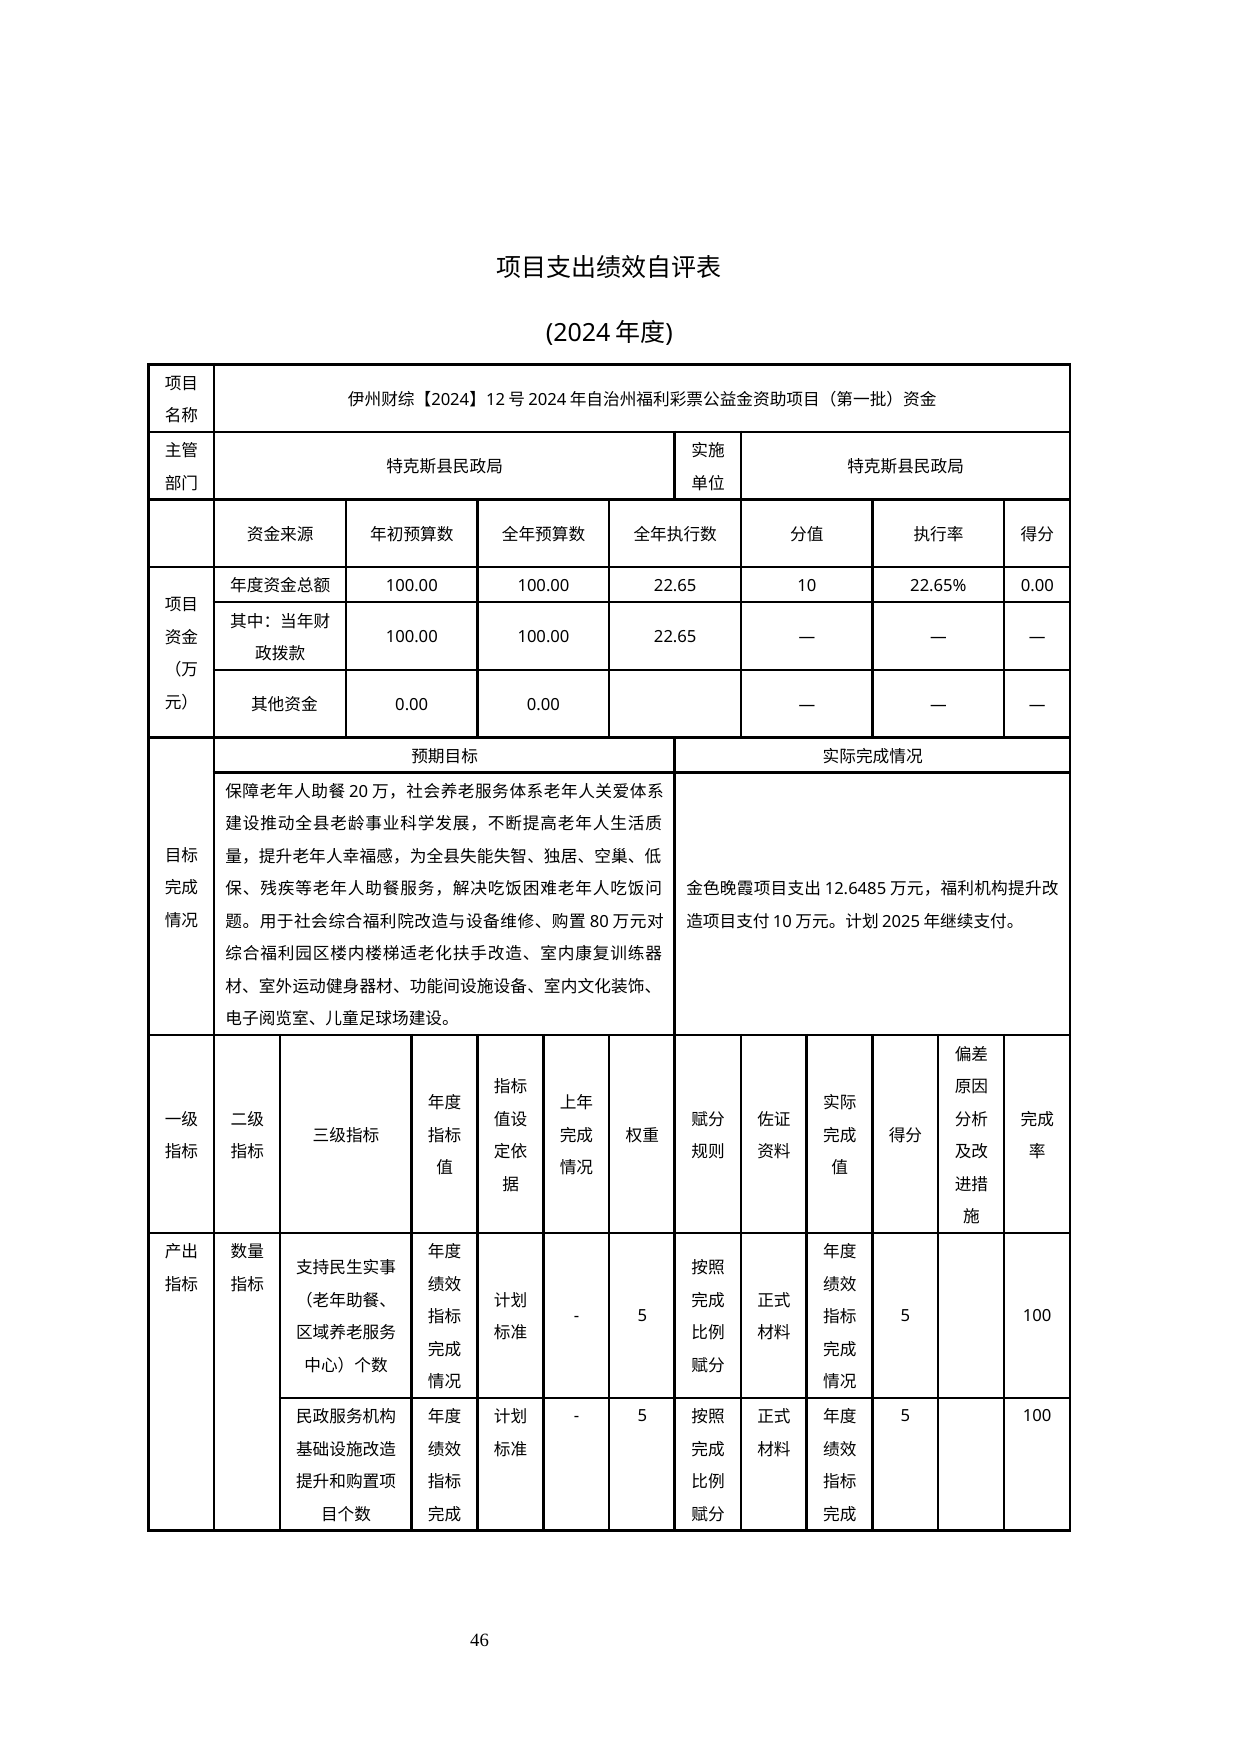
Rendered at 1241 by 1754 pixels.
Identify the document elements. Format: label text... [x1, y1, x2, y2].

table_cell 0.00 [347, 671, 476, 736]
table_cell 上年完成情况 [545, 1036, 608, 1231]
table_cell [281, 1399, 410, 1529]
table_cell 22.65% [874, 568, 1003, 601]
table_cell 三级指标 [281, 1036, 410, 1231]
table_cell (2024年度) [148, 298, 1070, 363]
table_cell 按照完成比例赋分 [676, 1234, 740, 1396]
table_cell - [545, 1234, 608, 1396]
table_cell 100.00 [347, 603, 476, 668]
table_cell 年度资金总额 [215, 568, 345, 601]
table_cell 5 [610, 1234, 673, 1396]
table_cell — [874, 671, 1003, 736]
table_cell 5 [610, 1399, 673, 1529]
table_cell 5 [874, 1234, 937, 1396]
table_cell — [1005, 671, 1069, 736]
table_cell 其他资金 [215, 671, 345, 736]
table_cell 保障老年人助餐20万，社会养老服务体系老年人关爱体系建设推动全县老龄事业科学发展，不断提高老年人生活质量，提升老年人幸福感，为全县失能失智、独居、空巢、低保、残疾等老年人助餐服务，解决吃饭困难老年人吃饭问题。用于社会综合福利院改造与设备维修、购置80万元对综合福利园区楼内楼梯适老化扶手改造、室内康复训练器材、室外运动健身器材、功能间设施设备、室内文化装饰、电子阅览室、儿童足球场建设。 [215, 774, 673, 1034]
table_cell 计划标准 [479, 1234, 542, 1396]
table_cell [610, 671, 740, 736]
table_cell 100 [1005, 1234, 1069, 1396]
table_cell 执行率 [874, 501, 1003, 566]
table_cell 年度绩效指标完成情况 [808, 1399, 871, 1529]
table_cell 项目资金 （万元） [150, 568, 213, 736]
table_cell 年度绩效指标完成情况 [413, 1234, 476, 1396]
table_cell 其中：当年财政拨款 [215, 603, 345, 668]
table_cell 资金来源 [215, 501, 345, 566]
table_cell 一级指标 [150, 1036, 213, 1231]
table_cell 赋分规则 [676, 1036, 740, 1231]
table_cell 伊州财综【2024】12号2024年自治州福利彩票公益金资助项目（第一批）资金 [215, 366, 1069, 431]
table_cell 100.00 [479, 568, 608, 601]
table_cell 年度绩效指标完成情况 [413, 1399, 476, 1529]
table_header 项目支出绩效自评表 [148, 233, 1070, 298]
table_cell 实际完成情况 [676, 739, 1069, 771]
table_cell 支持民生实事（老年助餐、区域养老服务中心）个数 [281, 1234, 410, 1396]
table_cell 5 [874, 1399, 937, 1529]
table_cell 二级指标 [215, 1036, 279, 1231]
table_cell 权重 [610, 1036, 673, 1231]
table_cell 22.65 [610, 603, 740, 668]
table_cell 项目名称 [150, 366, 213, 431]
table_cell 正式材料 [742, 1234, 805, 1396]
table_cell 100.00 [479, 603, 608, 668]
table_cell 得分 [874, 1036, 937, 1231]
table_cell [150, 501, 213, 566]
table_cell 0.00 [1005, 568, 1069, 601]
table_cell 完成率 [1005, 1036, 1069, 1231]
table_cell 主管部门 [150, 433, 213, 498]
table_cell 预期目标 [215, 739, 673, 771]
table_cell 0.00 [479, 671, 608, 736]
table_cell 实施单位 [676, 433, 740, 498]
table_cell — [742, 603, 871, 668]
table_cell 得分 [1005, 501, 1069, 566]
table_cell 22.65 [610, 568, 740, 601]
table_cell [939, 1234, 1003, 1396]
table_cell 数量指标 [215, 1234, 279, 1529]
table_cell — [874, 603, 1003, 668]
table_cell 偏差原因分析及改进措施 [939, 1036, 1003, 1231]
table_cell 佐证资料 [742, 1036, 805, 1231]
table_cell 100.00 [347, 568, 476, 601]
table_cell — [742, 671, 871, 736]
table_cell 实际完成值 [808, 1036, 871, 1231]
table_cell 特克斯县民政局 [215, 433, 673, 498]
table_cell 目标完成情况 [150, 739, 213, 1034]
table_cell 100 [1005, 1399, 1069, 1529]
table_cell 年度指标值 [413, 1036, 476, 1231]
table_cell 全年预算数 [479, 501, 608, 566]
table_cell 全年执行数 [610, 501, 740, 566]
table_cell 产出指标 [150, 1234, 213, 1529]
table_cell 特克斯县民政局 [742, 433, 1069, 498]
table_cell 年初预算数 [347, 501, 476, 566]
table_cell 年度绩效指标完成情况 [808, 1234, 871, 1396]
table_cell 金色晚霞项目支出12.6485万元，福利机构提升改造项目支付10万元。计划2025年继续支付。 [676, 774, 1069, 1034]
table_cell 10 [742, 568, 871, 601]
table_cell — [1005, 603, 1069, 668]
table_cell 分值 [742, 501, 871, 566]
table_cell 按照完成比例赋分 [676, 1399, 740, 1529]
table_cell [939, 1399, 1003, 1529]
table_cell 指标值设定依据 [479, 1036, 542, 1231]
table_cell 计划标准 [479, 1399, 542, 1529]
table_cell 正式材料 [742, 1399, 805, 1529]
table_cell - [545, 1399, 608, 1529]
